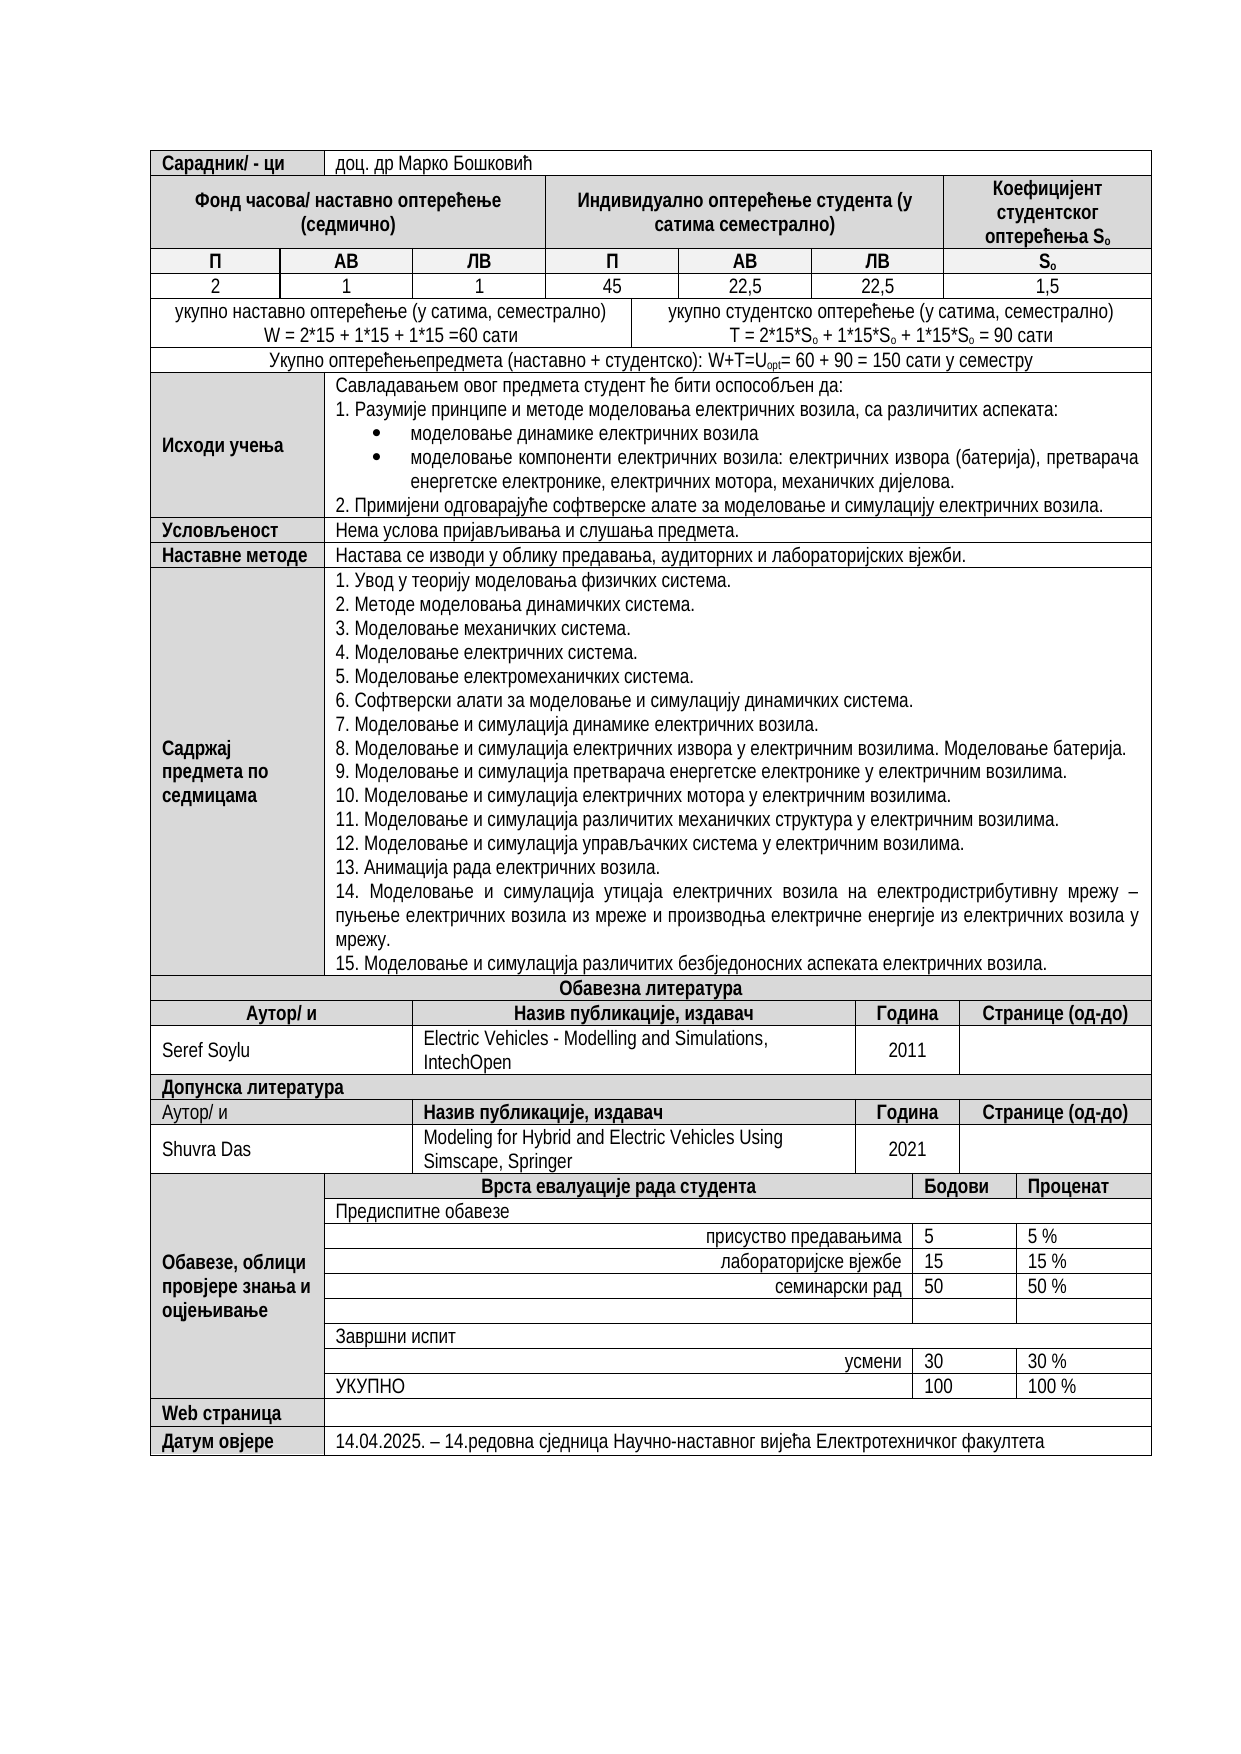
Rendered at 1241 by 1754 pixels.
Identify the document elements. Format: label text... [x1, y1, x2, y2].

table_cell 2 [151, 274, 279, 298]
table_cell [960, 1026, 1151, 1074]
table_cell Seref Soylu [151, 1026, 412, 1074]
table_cell [913, 1299, 1016, 1323]
table_cell Коефицијент студентског оптерећења So [944, 176, 1151, 248]
table_cell доц. др Марко Бошковић [325, 151, 1151, 175]
table_cell 2021 [856, 1125, 959, 1173]
table_cell ЛВ [812, 249, 943, 273]
table_cell 30 % [1017, 1349, 1151, 1373]
table_cell Фонд часова/ наставно оптерећење (седмично) [151, 176, 545, 248]
table_cell 1 [413, 274, 545, 298]
table_cell Савладавањем овог предмета студент ће бити оспособљен да: 1. Разумије принципе и методе моделовања електричних возила, са различитих аспеката: моделовање динамике електричних возила моделовање компоненти електричних возила: електричних извора (батерија), претварача енергетске електронике, електричних мотора, механичких дијелова. 2. Примијени одговарајуће софтверске алате за моделовање и симулацију електричних возила. [325, 373, 1151, 517]
table_cell 100 % [1017, 1374, 1151, 1398]
table_cell Исходи учења [151, 373, 324, 517]
table_cell Обавезе, облици провјере знања и оцјењивање [151, 1174, 324, 1398]
table_cell Допунска литература [151, 1075, 1151, 1099]
table_cell 22,5 [812, 274, 943, 298]
table_cell Врста евалуације рада студента [325, 1174, 912, 1198]
table_cell присуство предавањима [325, 1224, 912, 1248]
table_cell Аутор/ и [151, 1100, 412, 1124]
table_cell Настава се изводи у облику предавања, аудиторних и лабораторијских вјежби. [325, 543, 1151, 567]
table_cell Сарадник/ - ци [151, 151, 324, 175]
table_cell Назив публикације, издавач [413, 1001, 855, 1025]
table_cell 2011 [856, 1026, 959, 1074]
table_cell Назив публикације, издавач [413, 1100, 855, 1124]
table_cell Нема услова пријављивања и слушања предмета. [325, 518, 1151, 542]
table_cell лабораторијске вјежбе [325, 1249, 912, 1273]
table_cell Бодови [913, 1174, 1016, 1198]
table_cell 1. Увод у теорију моделовања физичких система. 2. Методе моделовања динамичких система. 3. Моделовање механичких система. 4. Моделовање електричних система. 5. Моделовање електромеханичких система. 6. Софтверски алати за моделовање и симулацију динамичких система. 7. Моделовање и симулација динамике електричних возила. 8. Моделовање и симулација електричних извора у електричним возилима. Моделовање батерија. 9. Моделовање и симулација претварача енергетске електронике у електричним возилима. 10. Моделовање и симулација електричних мотора у електричним возилима. 11. Моделовање и симулација различитих механичких структура у електричним возилима. 12. Моделовање и симулација управљачких система у електричним возилима. 13. Анимација рада електричних возила. 14. Моделовање и симулација утицаја електричних возила на електродистрибутивну мрежу – пуњење електричних возила из мреже и производња електричне енергије из електричних возила у мрежу. 15. Моделовање и симулација различитих безбједоносних аспеката електричних возила. [325, 568, 1151, 975]
table_cell укупно студентско оптерећење (у сатима, семестрално) Т = 2*15*So + 1*15*So + 1*15*So = 90 сати [632, 299, 1151, 347]
table_cell So [944, 249, 1151, 273]
table_cell Година [856, 1100, 959, 1124]
table_cell Укупно оптерећењепредмета (наставно + студентско): W+Т=Uopt= 60 + 90 = 150 сати у семестру [151, 348, 1151, 372]
table_cell П [546, 249, 678, 273]
table_cell 1 [281, 274, 412, 298]
table_cell 45 [546, 274, 678, 298]
table_cell Индивидуално оптерећење студента (у сатима семестрално) [546, 176, 943, 248]
table_cell укупно наставно оптерећење (у сатима, семестрално) W = 2*15 + 1*15 + 1*15 =60 сати [151, 299, 631, 347]
table_cell Странице (од-до) [960, 1100, 1151, 1124]
table_cell [325, 1299, 912, 1323]
table_cell Предиспитне обавезе [325, 1199, 1151, 1223]
table_cell Датум овјере [151, 1427, 324, 1454]
table_cell Проценат [1017, 1174, 1151, 1198]
table_cell 5 [913, 1224, 1016, 1248]
table_cell Година [856, 1001, 959, 1025]
table_cell АВ [679, 249, 811, 273]
table_cell 30 [913, 1349, 1016, 1373]
table_cell Завршни испит [325, 1324, 1151, 1348]
table_cell П [151, 249, 279, 273]
table_cell Условљеност [151, 518, 324, 542]
table_cell 15 % [1017, 1249, 1151, 1273]
table_cell 14.04.2025. – 14.редовна сједница Научно-наставног вијећа Електротехничког факултета [325, 1427, 1151, 1454]
table_cell Наставне методе [151, 543, 324, 567]
table_cell Странице (од-до) [960, 1001, 1151, 1025]
table_cell УКУПНО [325, 1374, 912, 1398]
table_cell Садржај предмета по седмицама [151, 568, 324, 975]
table_cell 5 % [1017, 1224, 1151, 1248]
table_cell 50 % [1017, 1274, 1151, 1298]
table_cell 100 [913, 1374, 1016, 1398]
table_cell Electric Vehicles - Modelling and Simulations, IntechOpen [413, 1026, 855, 1074]
table_cell Shuvra Das [151, 1125, 412, 1173]
table_cell [1017, 1299, 1151, 1323]
table_cell Обавезна литература [151, 976, 1151, 1000]
table_cell 1,5 [944, 274, 1151, 298]
table_cell Web страница [151, 1399, 324, 1426]
table_cell 15 [913, 1249, 1016, 1273]
table_cell ЛВ [413, 249, 545, 273]
table_cell [960, 1125, 1151, 1173]
table_cell АВ [281, 249, 412, 273]
table_cell Аутор/ и [151, 1001, 412, 1025]
table_cell 22,5 [679, 274, 811, 298]
table_cell семинарски рад [325, 1274, 912, 1298]
table_cell 50 [913, 1274, 1016, 1298]
table_cell [325, 1399, 1151, 1426]
table_cell Modeling for Hybrid and Electric Vehicles Using Simscape, Springer [413, 1125, 855, 1173]
table_cell усмени [325, 1349, 912, 1373]
